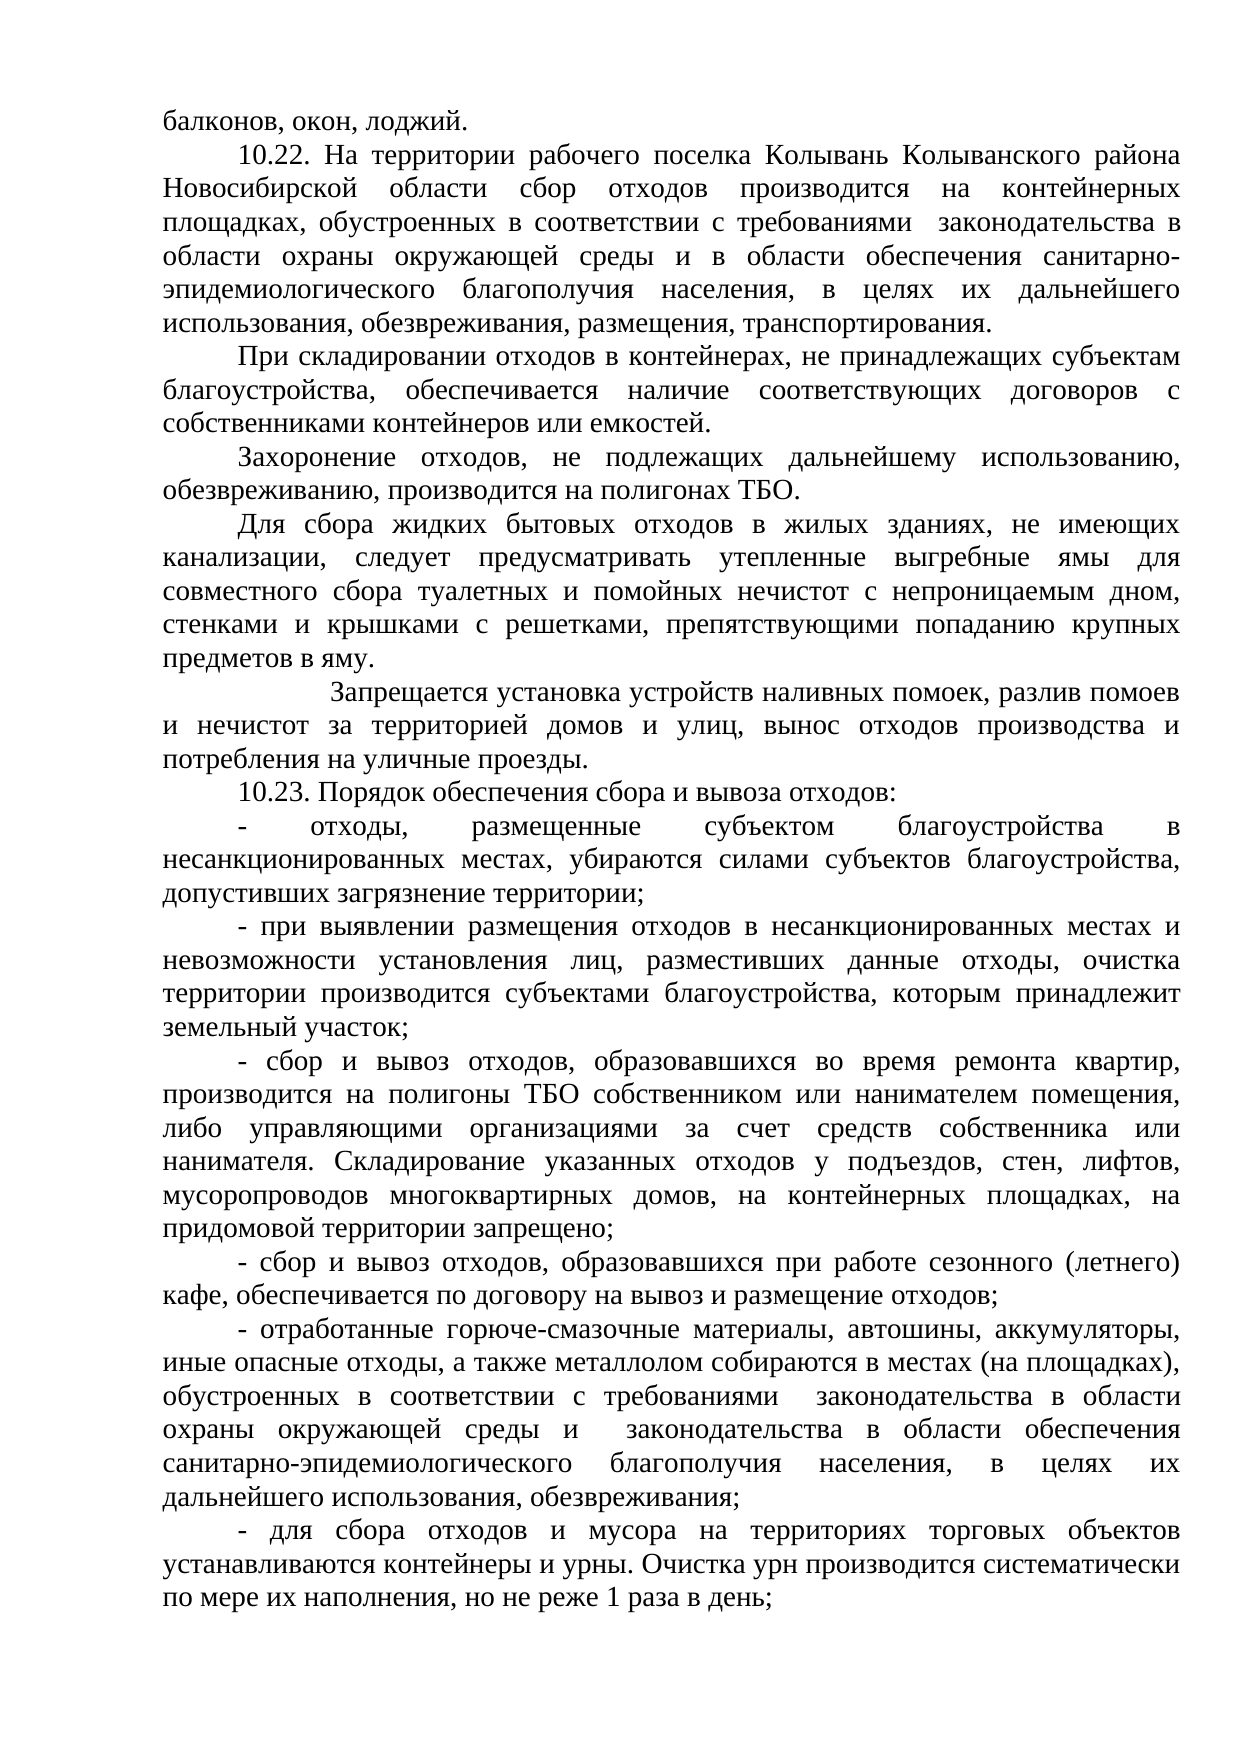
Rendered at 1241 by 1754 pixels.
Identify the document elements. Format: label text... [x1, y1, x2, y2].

text Для сбора жидких бытовых отходов в жилых зданиях, не имеющих канализации, следует предусматривать утепленные выгребные ямы для совместного сбора туалетных и помойных нечистот с непроницаемым дном, стенками и крышками с решетками, препятствующими попаданию крупных предметов в яму. [162, 506, 1181, 674]
text Захоронение отходов, не подлежащих дальнейшему использованию, обезвреживанию, производится на полигонах ТБО. [162, 439, 1181, 506]
text При складировании отходов в контейнерах, не принадлежащих субъектам благоустройства, обеспечивается наличие соответствующих договоров с собственниками контейнеров или емкостей. [162, 338, 1181, 439]
text - отработанные горюче-смазочные материалы, автошины, аккумуляторы, иные опасные отходы, а также металлолом собираются в местах (на площадках), обустроенных в соответствии с требованиями законодательства в области охраны окружающей среды и законодательства в области обеспечения санитарно-эпидемиологического благополучия населения, в целях их дальнейшего использования, обезвреживания; [162, 1311, 1181, 1512]
text 10.22. На территории рабочего поселка Колывань Колыванского района Новосибирской области сбор отходов производится на контейнерных площадках, обустроенных в соответствии с требованиями законодательства в области охраны окружающей среды и в области обеспечения санитарно-эпидемиологического благополучия населения, в целях их дальнейшего использования, обезвреживания, размещения, транспортирования. [162, 137, 1181, 338]
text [162, 103, 1181, 137]
text Запрещается установка устройств наливных помоек, разлив помоев и нечистот за территорией домов и улиц, вынос отходов производства и потребления на уличные проезды. [162, 674, 1181, 774]
text - для сбора отходов и мусора на территориях торговых объектов устанавливаются контейнеры и урны. Очистка урн производится систематически по мере их наполнения, но не реже 1 раза в день; [162, 1512, 1181, 1613]
text - сбор и вывоз отходов, образовавшихся во время ремонта квартир, производится на полигоны ТБО собственником или нанимателем помещения, либо управляющими организациями за счет средств собственника или нанимателя. Складирование указанных отходов у подъездов, стен, лифтов, мусоропроводов многоквартирных домов, на контейнерных площадках, на придомовой территории запрещено; [162, 1043, 1181, 1244]
text - сбор и вывоз отходов, образовавшихся при работе сезонного (летнего) кафе, обеспечивается по договору на вывоз и размещение отходов; [162, 1244, 1181, 1311]
text 10.23. Порядок обеспечения сбора и вывоза отходов: [162, 774, 1181, 808]
text - отходы, размещенные субъектом благоустройства в несанкционированных местах, убираются силами субъектов благоустройства, допустивших загрязнение территории; [162, 808, 1181, 908]
text - при выявлении размещения отходов в несанкционированных местах и невозможности установления лиц, разместивших данные отходы, очистка территории производится субъектами благоустройства, которым принадлежит земельный участок; [162, 908, 1181, 1043]
